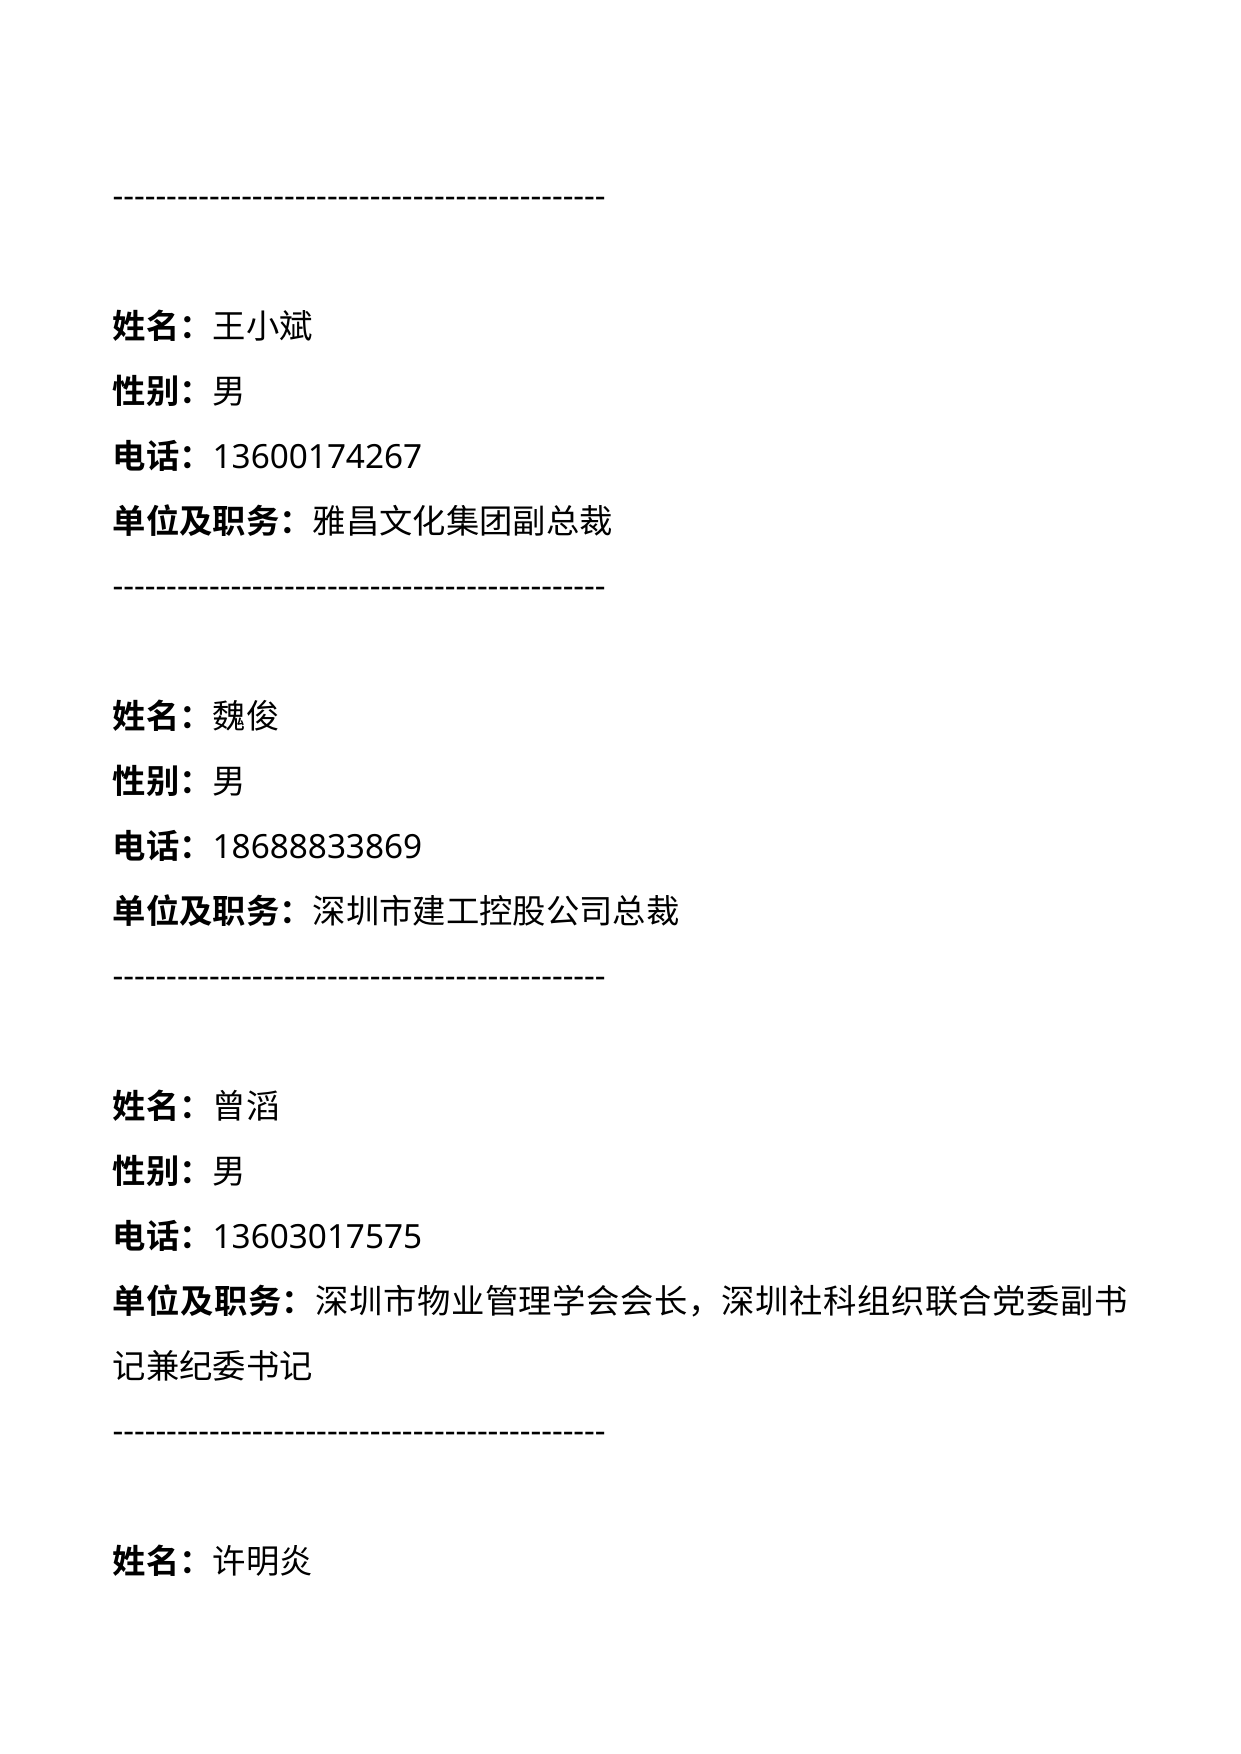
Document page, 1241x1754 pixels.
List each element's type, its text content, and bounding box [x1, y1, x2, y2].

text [112, 1397, 1128, 1462]
text ---------------------------------------------- [112, 942, 1128, 1007]
text 性别：男 [112, 747, 1128, 812]
text 电话：13603017575 [112, 1202, 1128, 1267]
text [112, 162, 1128, 227]
text 姓名：许明炎 [112, 1527, 1128, 1592]
text 单位及职务：雅昌文化集团副总裁 [112, 487, 1128, 552]
text 姓名：王小斌 [112, 292, 1128, 357]
text 单位及职务：深圳市物业管理学会会长，深圳社科组织联合党委副书记兼纪委书记 [112, 1267, 1128, 1397]
text 姓名：曾滔 [112, 1072, 1128, 1137]
text 性别：男 [112, 357, 1128, 422]
text 单位及职务：深圳市建工控股公司总裁 [112, 877, 1128, 942]
text 性别：男 [112, 1137, 1128, 1202]
text ---------------------------------------------- [112, 552, 1128, 617]
text 姓名：魏俊 [112, 682, 1128, 747]
text 电话：13600174267 [112, 422, 1128, 487]
text 电话：18688833869 [112, 812, 1128, 877]
